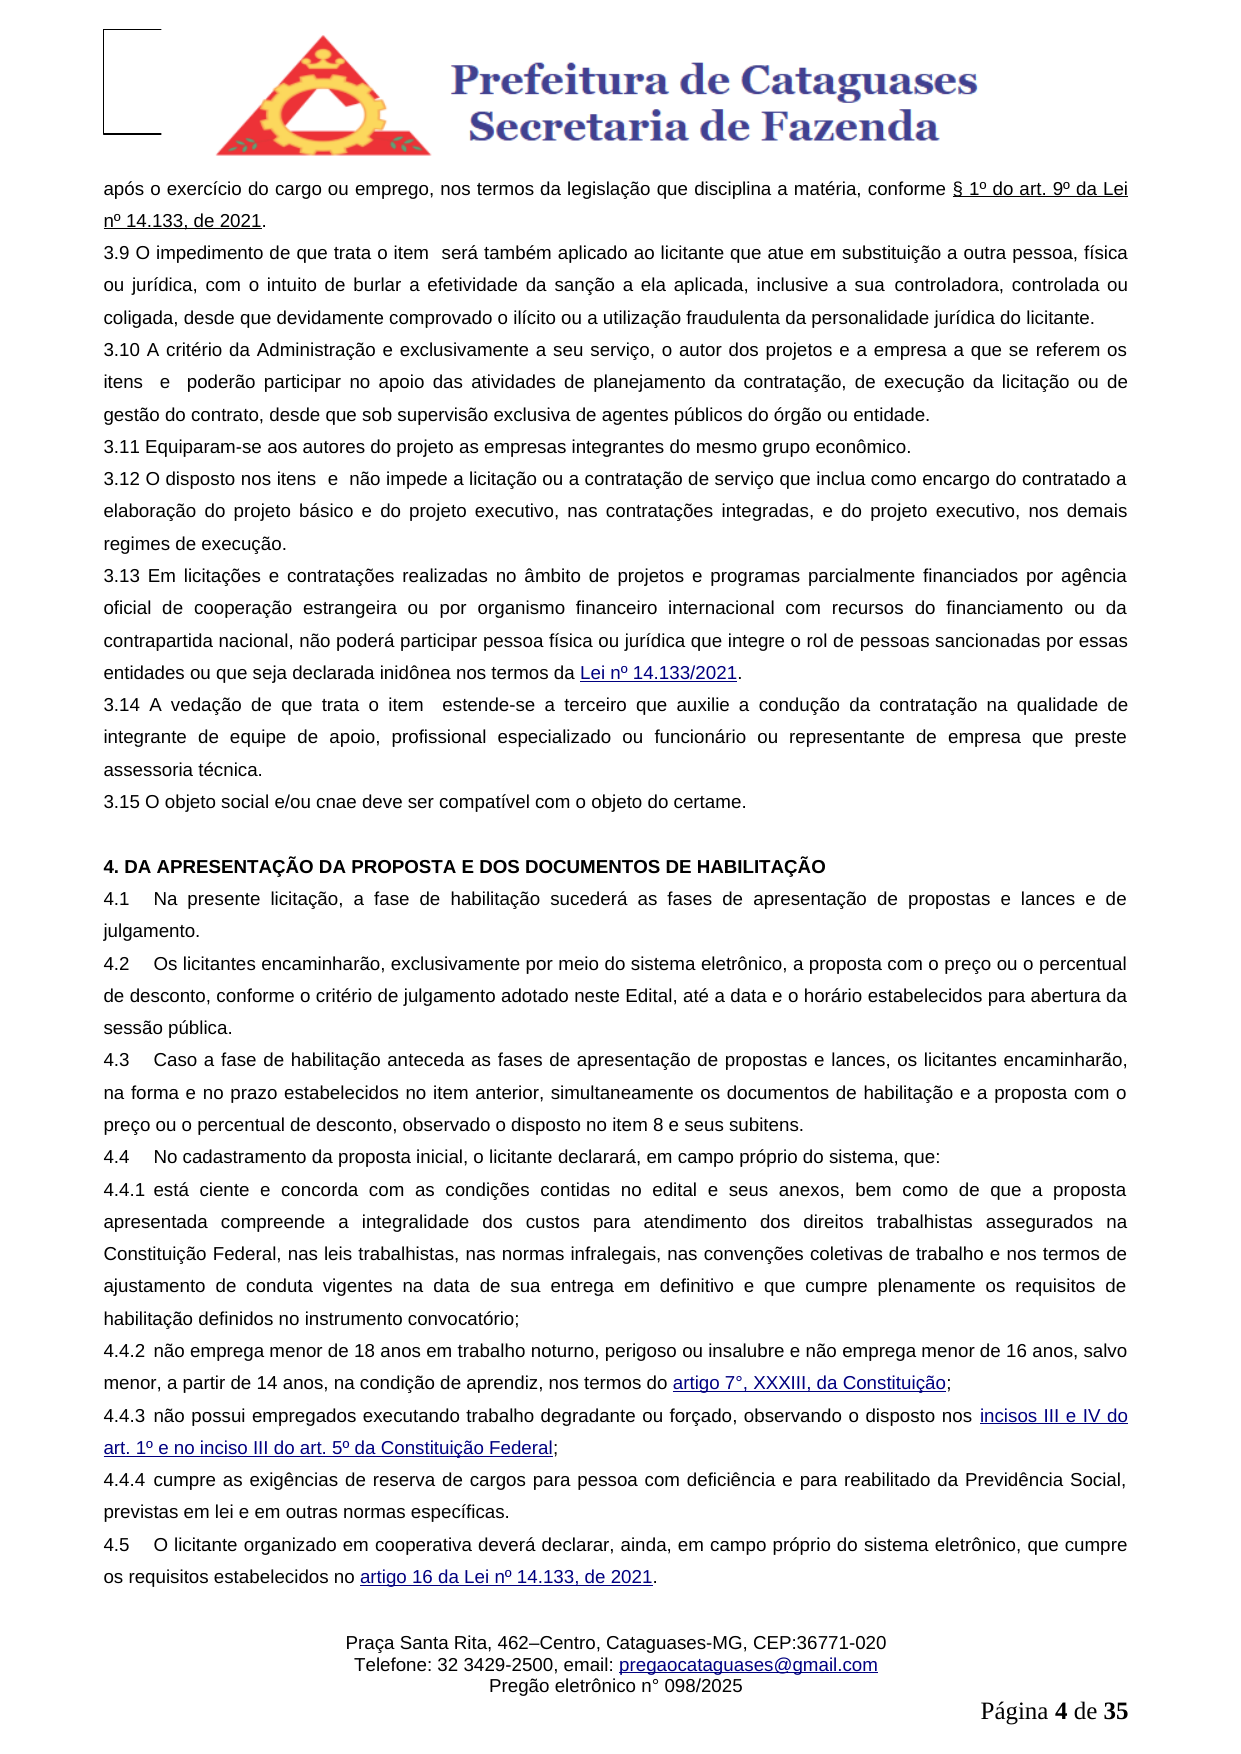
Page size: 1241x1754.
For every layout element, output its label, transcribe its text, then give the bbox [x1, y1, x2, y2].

list O licitante organizado em cooperativa deverá declarar, ainda, em campo próprio do sistema eletrônico, que cumpre os requisitos estabelecidos no artigo 16 da Lei nº 14.133, de 2021. [103, 1533, 1128, 1587]
picture [161, 29, 1071, 177]
text 3.14 A vedação de que trata o item 3.8.8 estende-se a terceiro que auxilie a condução da contratação na qualidade de integrante de equipe de apoio, profissional especializado ou funcionário ou representante de empresa que preste assessoria técnica. [103, 694, 1128, 780]
list não emprega menor de 18 anos em trabalho noturno, perigoso ou insalubre e não emprega menor de 16 anos, salvo menor, a partir de 14 anos, na condição de aprendiz, nos termos do artigo 7°, XXXIII, da Constituição; [103, 1340, 1128, 1394]
list Os licitantes encaminharão, exclusivamente por meio do sistema eletrônico, a proposta com o preço ou o percentual de desconto, conforme o critério de julgamento adotado neste Edital, até a data e o horário estabelecidos para abertura da sessão pública. [103, 952, 1128, 1038]
list não possui empregados executando trabalho degradante ou forçado, observando o disposto nos incisos III e IV do art. 1º e no inciso III do art. 5º da Constituição Federal; [103, 1404, 1128, 1458]
text 3.9 O impedimento de que trata o item 3.8.4 será também aplicado ao licitante que atue em substituição a outra pessoa, física ou jurídica, com o intuito de burlar a efetividade da sanção a ela aplicada, inclusive a sua controladora, controlada ou coligada, desde que devidamente comprovado o ilícito ou a utilização fraudulenta da personalidade jurídica do licitante. [103, 242, 1128, 328]
list Na presente licitação, a fase de habilitação sucederá as fases de apresentação de propostas e lances e de julgamento. [103, 888, 1128, 942]
text 3.15 O objeto social e/ou cnae deve ser compatível com o objeto do certame. [103, 791, 1128, 812]
text 4. DA APRESENTAÇÃO DA PROPOSTA E DOS DOCUMENTOS DE HABILITAÇÃO [103, 855, 1128, 877]
list No cadastramento da proposta inicial, o licitante declarará, em campo próprio do sistema, que: [103, 1146, 1128, 1168]
list está ciente e concorda com as condições contidas no edital e seus anexos, bem como de que a proposta apresentada compreende a integralidade dos custos para atendimento dos direitos trabalhistas assegurados na Constituição Federal, nas leis trabalhistas, nas normas infralegais, nas convenções coletivas de trabalho e nos termos de ajustamento de conduta vigentes na data de sua entrega em definitivo e que cumpre plenamente os requisitos de habilitação definidos no instrumento convocatório; [103, 1178, 1128, 1329]
text 3.12 O disposto nos itens 3.8.2 e 3.8.3 não impede a licitação ou a contratação de serviço que inclua como encargo do contratado a elaboração do projeto básico e do projeto executivo, nas contratações integradas, e do projeto executivo, nos demais regimes de execução. [103, 468, 1128, 554]
list Caso a fase de habilitação anteceda as fases de apresentação de propostas e lances, os licitantes encaminharão, na forma e no prazo estabelecidos no item anterior, simultaneamente os documentos de habilitação e a proposta com o preço ou o percentual de desconto, observado o disposto no item 8 e seus subitens. [103, 1049, 1128, 1135]
text 3.13 Em licitações e contratações realizadas no âmbito de projetos e programas parcialmente financiados por agência oficial de cooperação estrangeira ou por organismo financeiro internacional com recursos do financiamento ou da contrapartida nacional, não poderá participar pessoa física ou jurídica que integre o rol de pessoas sancionadas por essas entidades ou que seja declarada inidônea nos termos da Lei nº 14.133/2021. [103, 565, 1128, 683]
text 3.11 Equiparam-se aos autores do projeto as empresas integrantes do mesmo grupo econômico. [103, 436, 1128, 457]
text 3.10 A critério da Administração e exclusivamente a seu serviço, o autor dos projetos e a empresa a que se referem os itens 3.8.2 e 3.8.3 poderão participar no apoio das atividades de planejamento da contratação, de execução da licitação ou de gestão do contrato, desde que sob supervisão exclusiva de agentes públicos do órgão ou entidade. [103, 339, 1128, 425]
list cumpre as exigências de reserva de cargos para pessoa com deficiência e para reabilitado da Previdência Social, previstas em lei e em outras normas específicas. [103, 1469, 1128, 1523]
